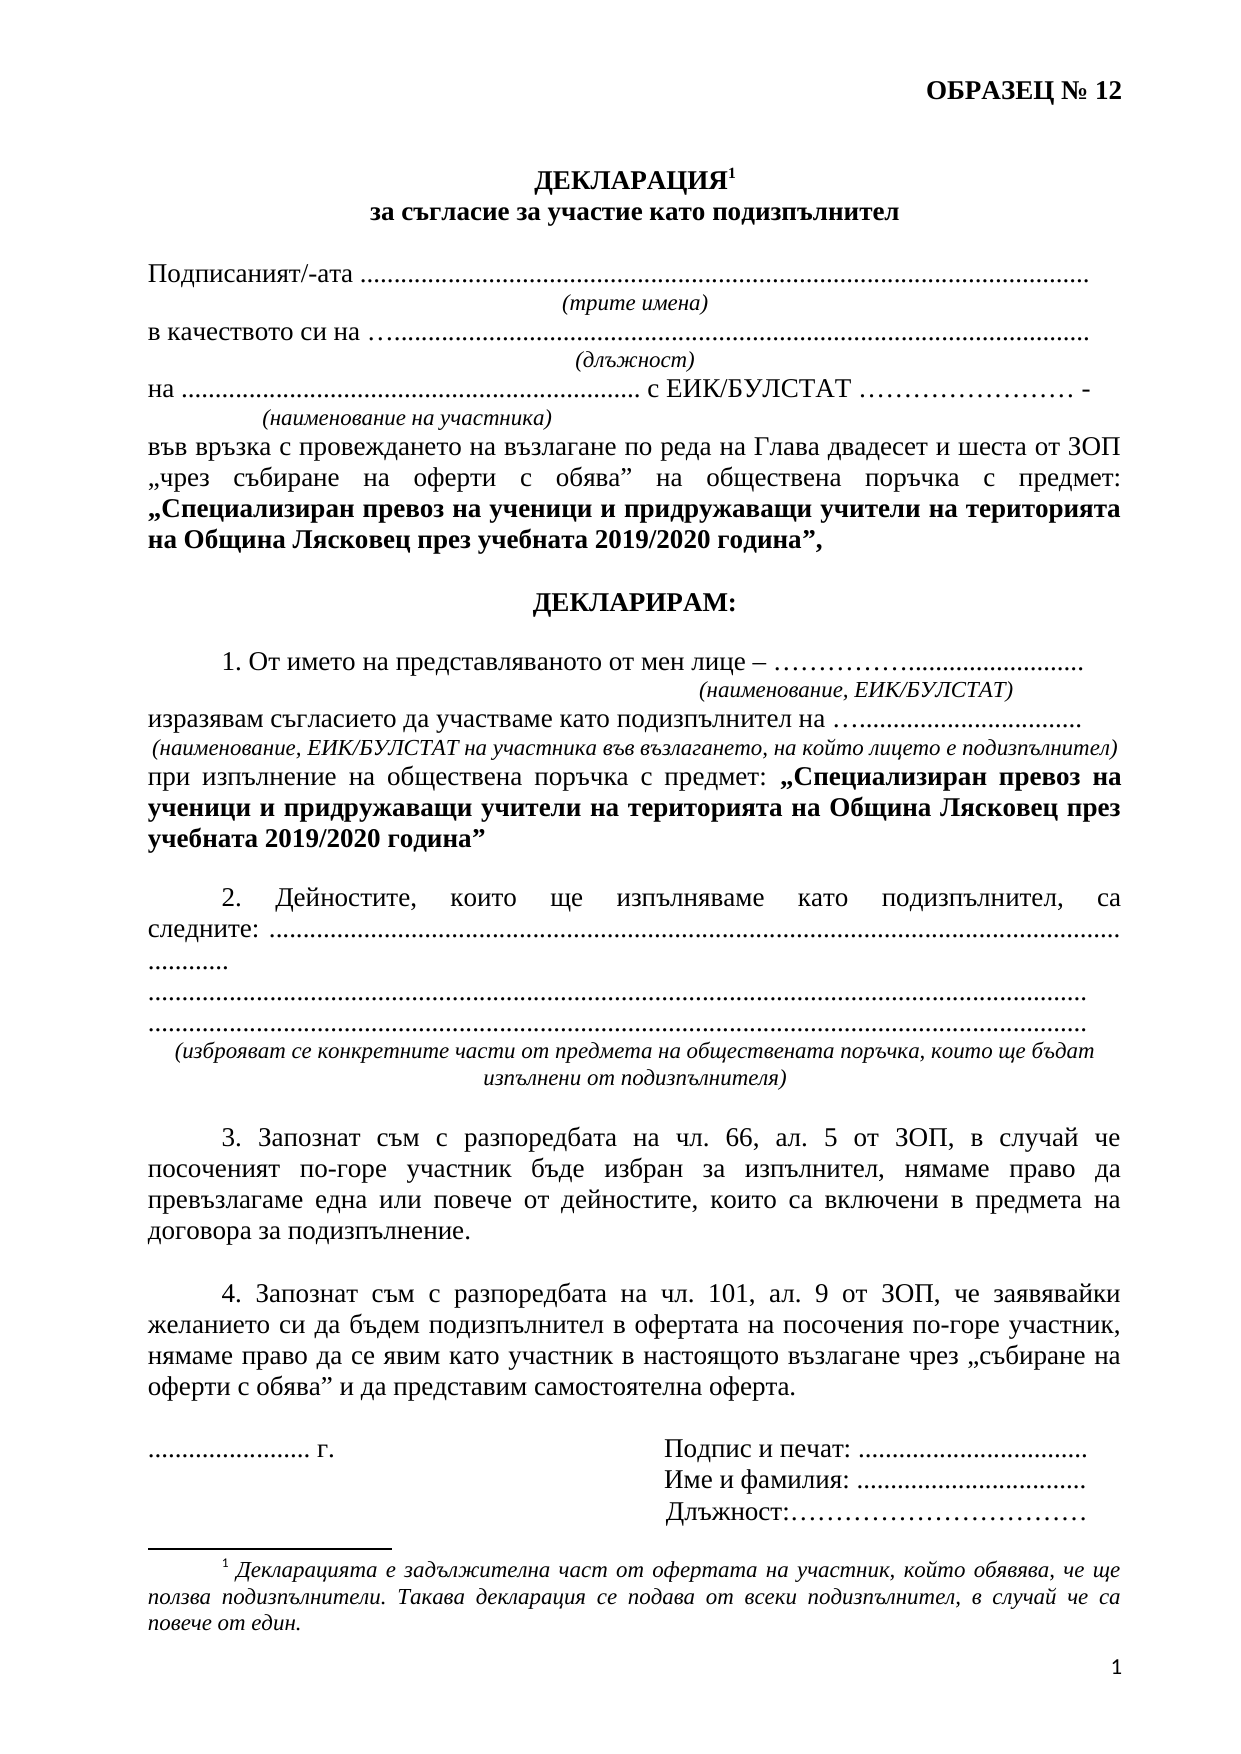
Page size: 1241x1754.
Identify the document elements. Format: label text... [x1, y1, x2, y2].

text Име и фамилия: .................................. [148, 1464, 1122, 1495]
text за съгласие за участие като подизпълнител [148, 195, 1122, 226]
text Подписаният/-ата ............................................................................................................ [148, 258, 1122, 289]
text на .................................................................... с ЕИК/БУЛСТАТ …………………… - [148, 373, 1122, 404]
text във връзка с провеждането на възлагане по реда на Глава двадесет и шеста от ЗОП „чрез събиране на оферти с обява” на обществена поръчка с предмет: „Специализиран превоз на ученици и придружаващи учители на територията на Община Лясковец през учебната 2019/2020 година”, [148, 430, 1122, 555]
text 4. Запознат съм с разпоредбата на чл. 101, ал. 9 от ЗОП, че заявявайки желанието си да бъдем подизпълнител в офертата на посочения по-горе участник, нямаме право да се явим като участник в настоящото възлагане чрез „събиране на оферти с обява” и да представим самостоятелна оферта. [148, 1277, 1122, 1401]
text (изброяват се конкретните части от предмета на обществената поръчка, които ще бъдат изпълнени от подизпълнителя) [148, 1037, 1122, 1090]
text 1. От името на представляваното от мен лице – …………….......................... [148, 645, 1122, 676]
text (наименование на участника) [148, 404, 1122, 430]
text ДЕКЛАРАЦИЯ [148, 164, 1122, 195]
text (наименование, ЕИК/БУЛСТАТ на участника във възлагането, на който лицето е подизпълнител) [148, 734, 1122, 760]
text ........................ г. Подпис и печат: .................................. [148, 1432, 1122, 1464]
text в качеството си на …....................................................................................................... [148, 315, 1122, 346]
text изразявам съгласието да участваме като подизпълнител на …................................. [148, 702, 1122, 734]
text при изпълнение на обществена поръчка с предмет: „Специализиран превоз на ученици и придружаващи учители на територията на Община Лясковец през учебната 2019/2020 година” [148, 760, 1122, 853]
text (трите имена) [148, 289, 1122, 315]
text ........................................................................................................................................... [148, 975, 1122, 1006]
text 3. Запознат съм с разпоредбата на чл. 66, ал. 5 от ЗОП, в случай че посоченият по-горе участник бъде избран за изпълнител, нямаме право да превъзлагаме една или повече от дейностите, които са включени в предмета на договора за подизпълнение. [148, 1121, 1122, 1246]
text ........................................................................................................................................... [148, 1006, 1122, 1037]
text Длъжност:…………………………… [148, 1495, 1122, 1526]
text ДЕКЛАРИРАМ: [148, 586, 1122, 617]
text (длъжност) [148, 346, 1122, 373]
text 2. Дейностите, които ще изпълняваме като подизпълнител, са следните: .......................................................................................................................................... [148, 881, 1122, 975]
text (наименование, ЕИК/БУЛСТАТ) [148, 676, 1122, 702]
